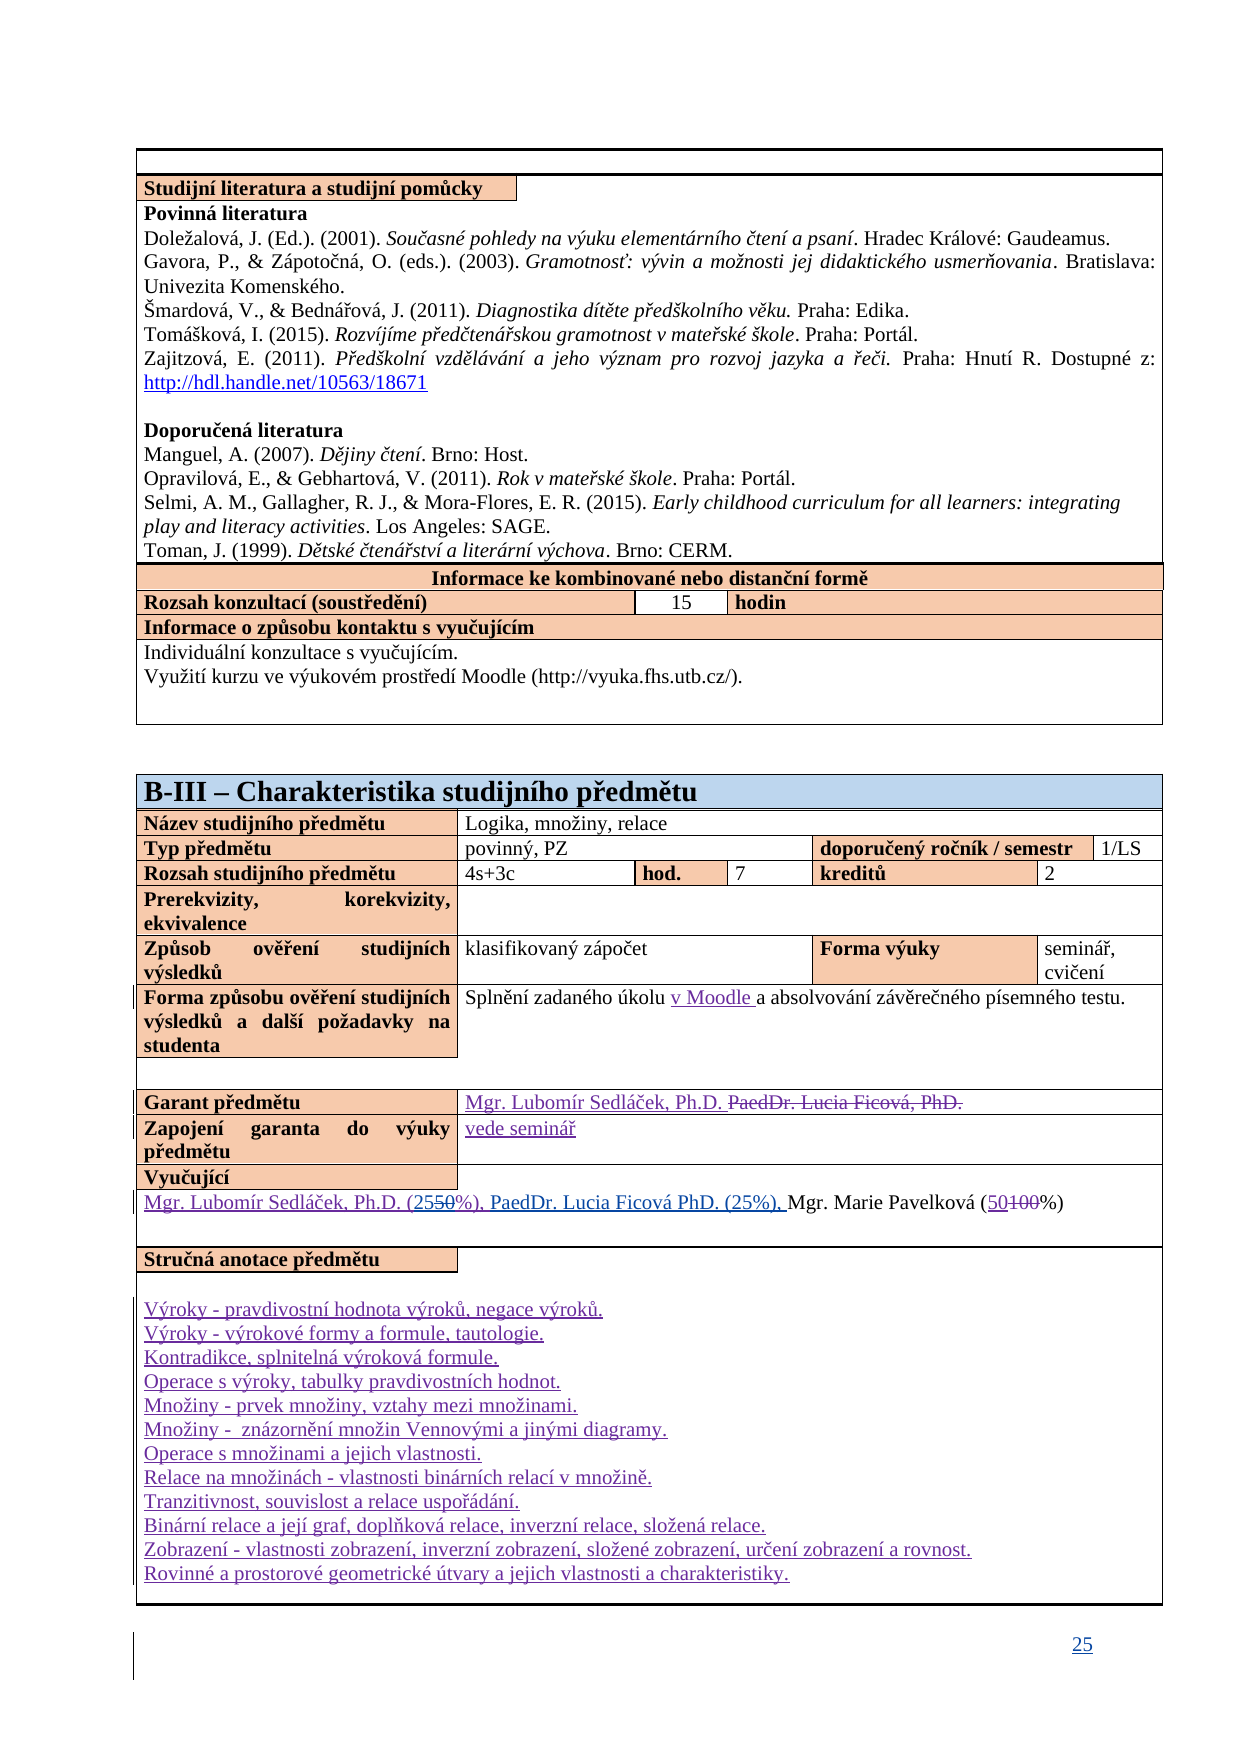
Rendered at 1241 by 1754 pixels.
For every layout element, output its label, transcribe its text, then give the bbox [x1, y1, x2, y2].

table_cell hod. [636, 861, 727, 885]
table_cell Způsob ověření studijních výsledků [137, 936, 457, 984]
table_cell Forma výuky [813, 936, 1037, 984]
table_cell [137, 1057, 1162, 1089]
table_cell Informace ke kombinované nebo distanční formě [137, 565, 1163, 589]
table_cell Studijní literatura a studijní pomůcky [137, 176, 516, 200]
table_cell 7 [728, 861, 812, 885]
table_cell Informace o způsobu kontaktu s vyučujícím [137, 615, 1162, 639]
table_cell [458, 1248, 1162, 1271]
table_cell 1/LS [1094, 836, 1162, 860]
table_cell doporučený ročník / semestr [813, 836, 1093, 860]
table_cell Garant předmětu [137, 1090, 457, 1114]
table_cell [458, 886, 1162, 934]
table_cell Povinná literatura Doležalová, J. (Ed.). (2001). Současné pohledy na výuku elementárního čtení a psaní. Hradec Králové: Gaudeamus. Gavora, P., & Zápotočná, O. (eds.). (2003). Gramotnosť: vývin a možnosti jej didaktického usmerňovania. Bratislava: Univezita Komenského. Šmardová, V., & Bednářová, J. (2011). Diagnostika dítěte předškolního věku. Praha: Edika. Tomášková, I. (2015). Rozvíjíme předčtenářskou gramotnost v mateřské škole. Praha: Portál. Zajitzová, E. (2011). Předškolní vzdělávání a jeho význam pro rozvoj jazyka a řeči. Praha: Hnutí R. Dostupné z: http://hdl.handle.net/10563/18671 Doporučená literatura Manguel, A. (2007). Dějiny čtení. Brno: Host. Opravilová, E., & Gebhartová, V. (2011). Rok v mateřské škole. Praha: Portál. Selmi, A. M., Gallagher, R. J., & Mora-Flores, E. R. (2015). Early childhood curriculum for all learners: integrating play and literacy activities. Los Angeles: SAGE. Toman, J. (1999). Dětské čtenářství a literární výchova. Brno: CERM. [137, 200, 1162, 562]
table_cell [137, 151, 1162, 173]
table_cell Zapojení garanta do výuky předmětu [137, 1115, 457, 1163]
table_cell [458, 1115, 1162, 1163]
table_cell kreditů [813, 861, 1037, 885]
table_cell Rozsah studijního předmětu [137, 861, 457, 885]
table_cell Mgr. Marie Pavelková (%) [137, 1189, 1162, 1246]
table_cell Individuální konzultace s vyučujícím. Využití kurzu ve výukovém prostředí Moodle (http://vyuka.fhs.utb.cz/). [137, 640, 1162, 724]
table_cell povinný, PZ [458, 836, 812, 860]
table_cell Název studijního předmětu [137, 811, 457, 835]
table_header B-III – Charakteristika studijního předmětu [137, 775, 1162, 808]
table_cell hodin [728, 591, 1162, 614]
table_cell [458, 1090, 1162, 1114]
table_cell [137, 1271, 1162, 1603]
table_cell klasifikovaný zápočet [458, 936, 812, 984]
table_cell Rozsah konzultací (soustředění) [137, 591, 634, 614]
table_cell Stručná anotace předmětu [137, 1248, 457, 1271]
table_cell Typ předmětu [137, 836, 457, 860]
table_cell Forma způsobu ověření studijních výsledků a další požadavky na studenta [137, 985, 457, 1057]
table_cell 2 [1038, 861, 1162, 885]
table_cell seminář, cvičení [1038, 936, 1162, 984]
table_cell 15 [636, 591, 727, 614]
table_cell Splnění zadaného úkolu a absolvování závěrečného písemného testu. [458, 985, 1162, 1057]
table_cell 4s+3c [458, 861, 634, 885]
table_cell [458, 1165, 1162, 1189]
table_cell Logika, množiny, relace [458, 811, 1162, 835]
table_cell [517, 176, 1162, 200]
table_cell Vyučující [137, 1165, 457, 1189]
table_cell Prerekvizity, korekvizity, ekvivalence [137, 886, 457, 934]
